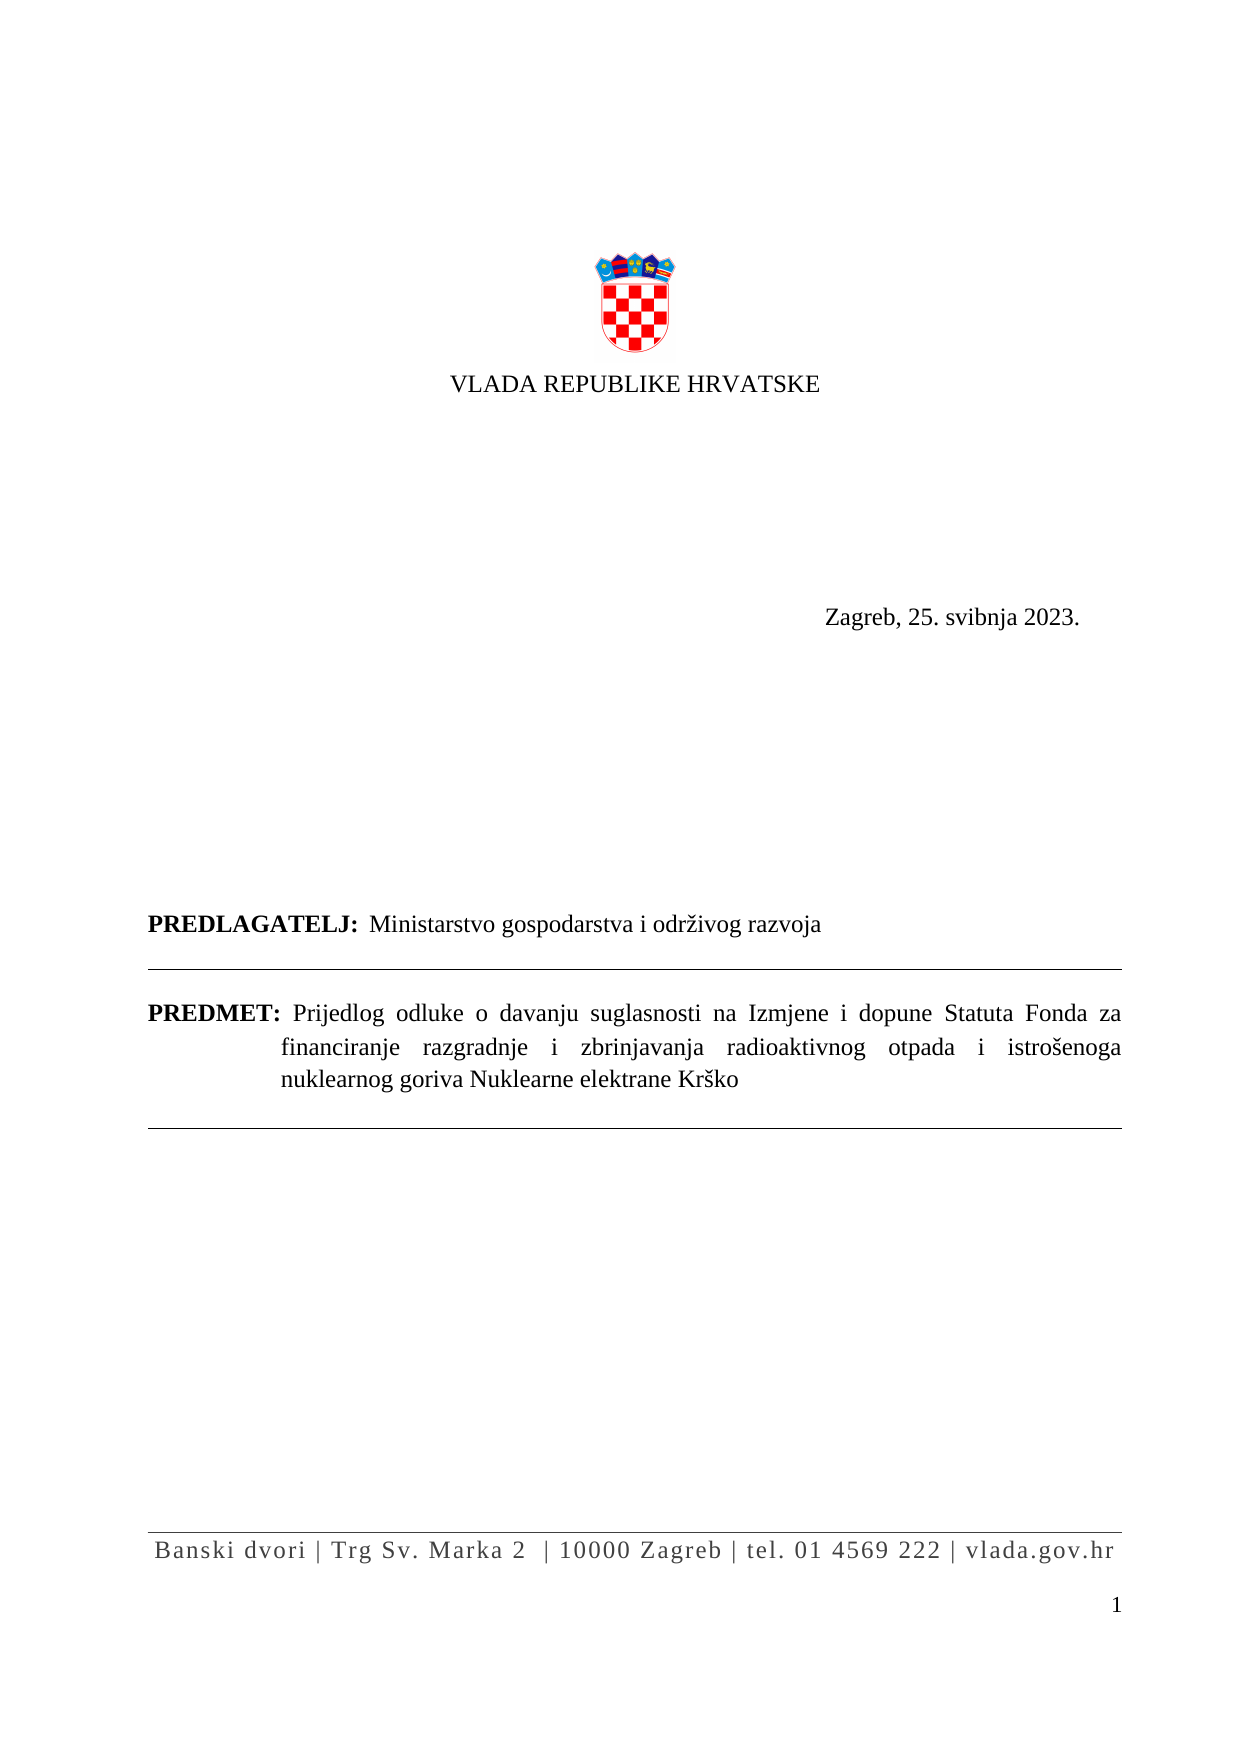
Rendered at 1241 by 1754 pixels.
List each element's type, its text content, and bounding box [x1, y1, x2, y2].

text Banski dvori | Trg Sv. Marka 2 | 10000 Zagreb | tel. 01 4569 222 | vlada.gov.hr [148, 1533, 1122, 1564]
text PREDLAGATELJ: Ministarstvo gospodarstva i održivog razvoja [148, 909, 1122, 938]
text VLADA REPUBLIKE HRVATSKE [148, 369, 1122, 398]
picture [593, 250, 677, 363]
text Zagreb, 25. svibnja 2023. [148, 602, 1122, 630]
text PREDMET: Prijedlog odluke o davanju suglasnosti na Izmjene i dopune Statuta Fonda za financiranje razgradnje i zbrinjavanja radioaktivnog otpada i istrošenoga nuklearnog goriva Nuklearne elektrane Krško [148, 998, 1122, 1093]
